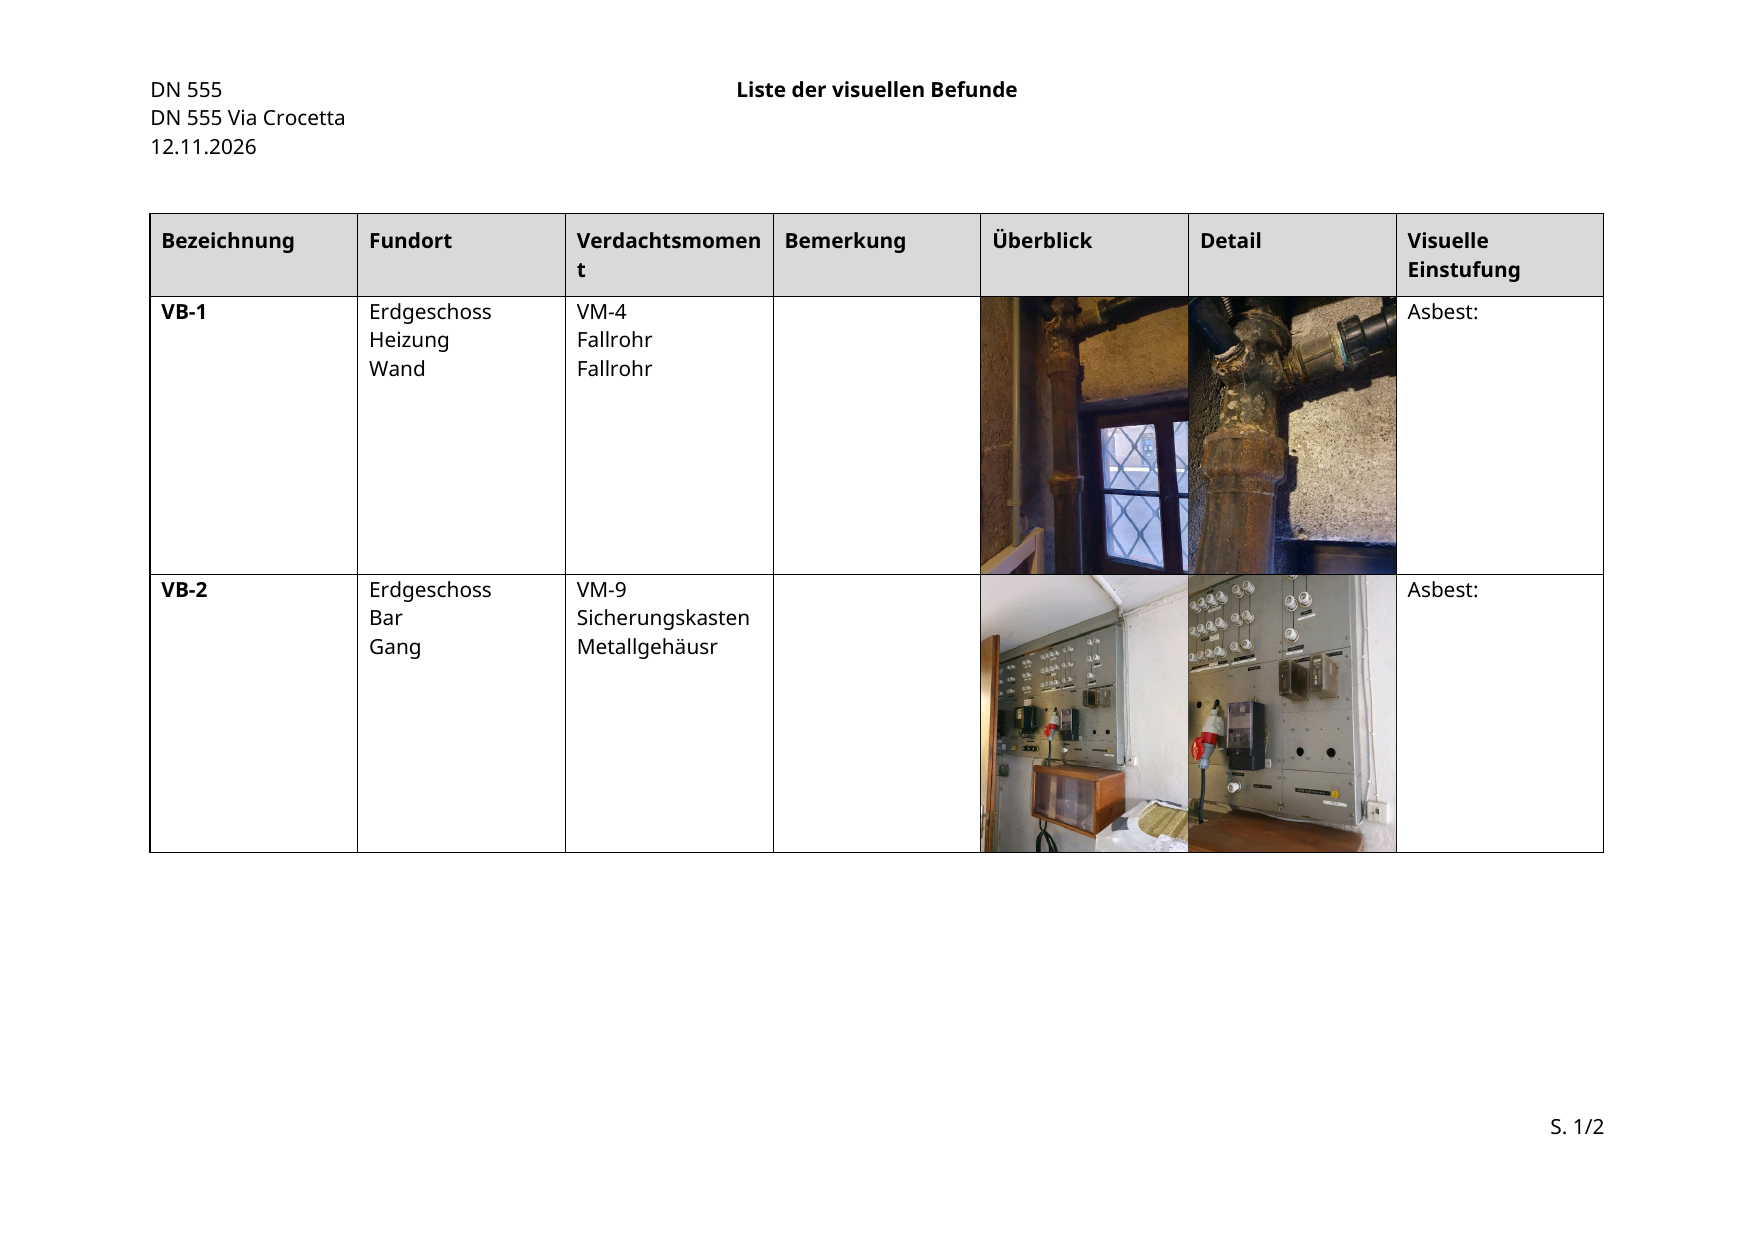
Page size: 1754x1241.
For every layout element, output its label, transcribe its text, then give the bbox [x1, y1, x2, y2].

picture [980, 575, 1397, 852]
table_cell Erdgeschoss Bar Gang [358, 575, 565, 852]
table_header Bemerkung [774, 214, 980, 296]
table_header Bezeichnung [151, 214, 357, 296]
table_header Detail [1189, 214, 1396, 296]
table_cell VM-9 Sicherungskasten Metallgehäusr [566, 575, 773, 852]
table_cell Asbest: [1397, 575, 1603, 852]
table_cell [774, 297, 980, 574]
table_cell Asbest: [1397, 297, 1603, 574]
table_cell VB-2 [151, 575, 357, 852]
picture [980, 297, 1397, 574]
table_cell VB-1 [151, 297, 357, 574]
table_header Fundort [358, 214, 565, 296]
table_header Überblick [981, 214, 1188, 296]
table_header Verdachtsmoment [566, 214, 773, 296]
table_header Visuelle Einstufung [1397, 214, 1603, 296]
table_cell [774, 575, 980, 852]
table_cell Erdgeschoss Heizung Wand [358, 297, 565, 574]
table_cell VM-4 Fallrohr Fallrohr [566, 297, 773, 574]
